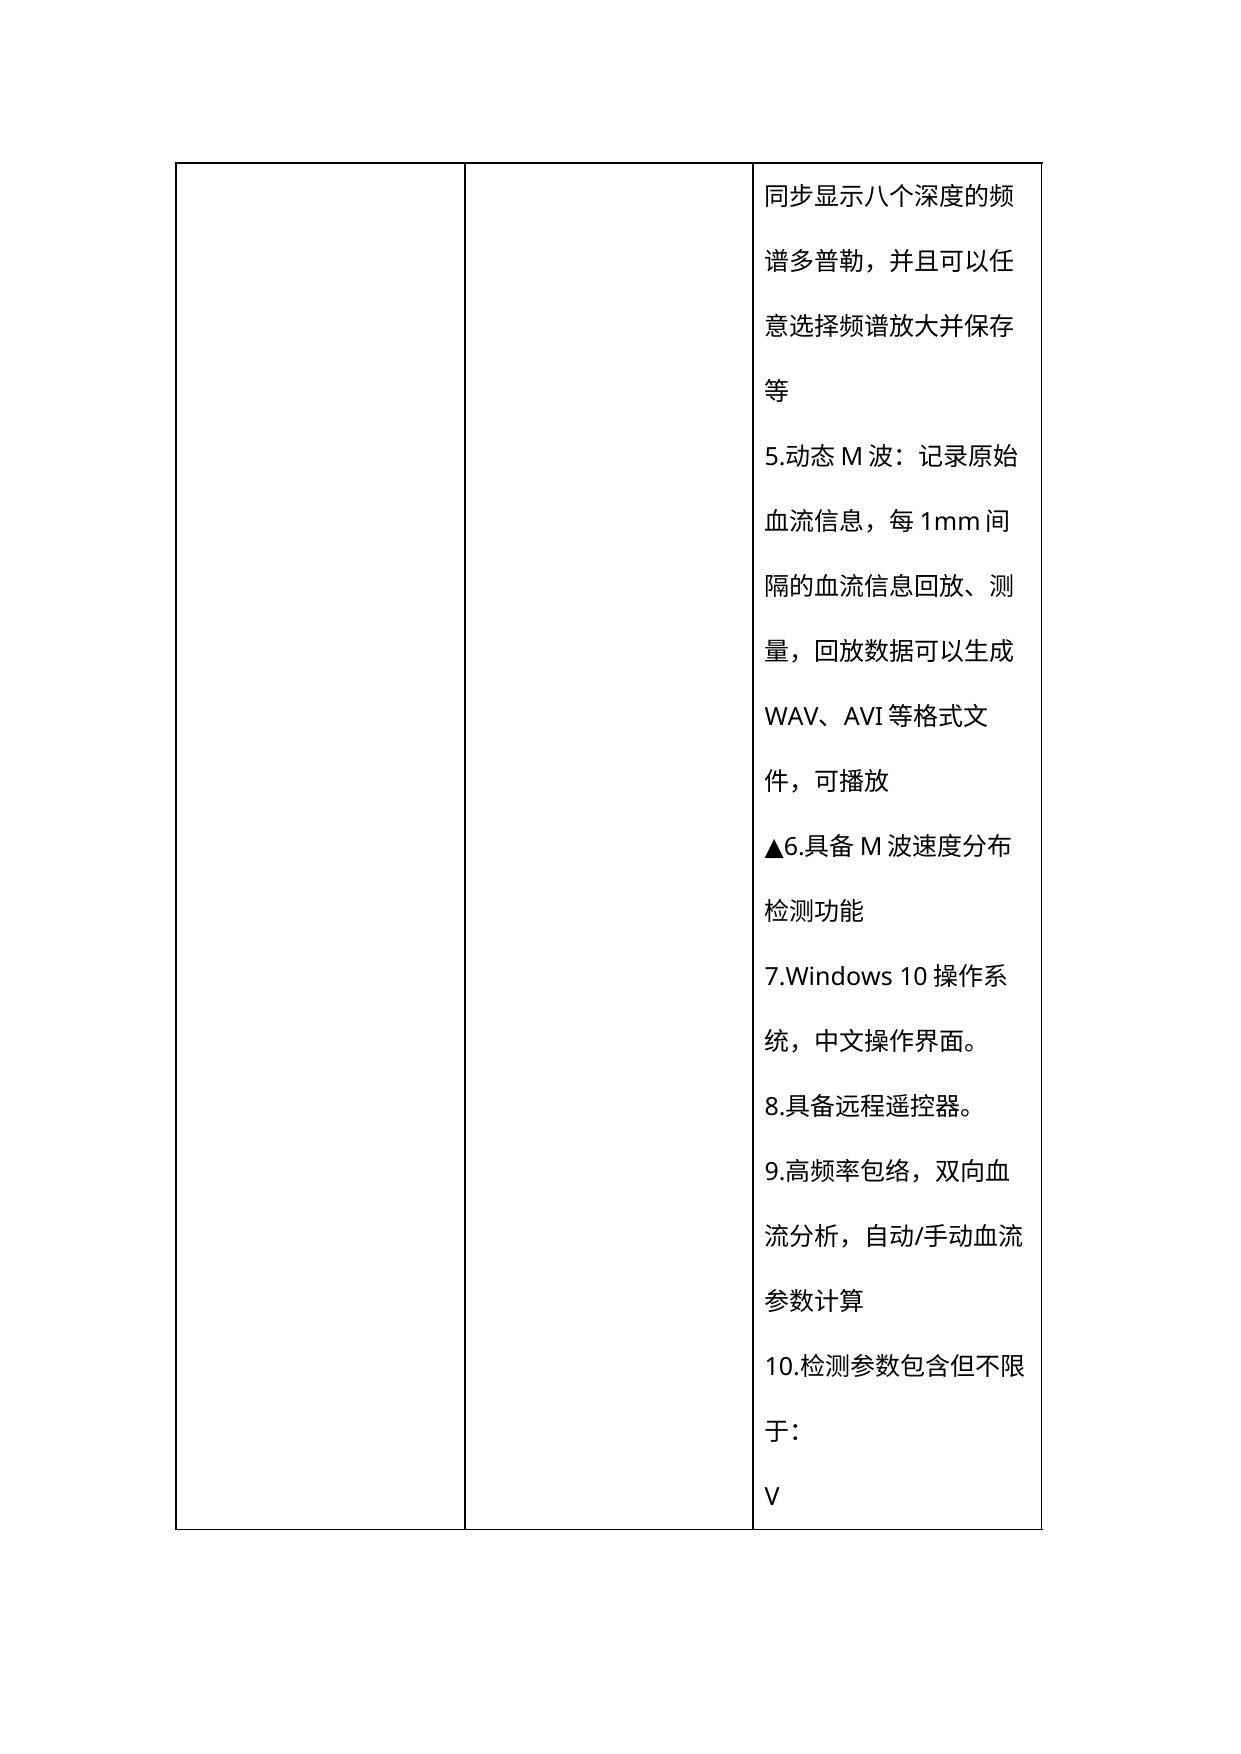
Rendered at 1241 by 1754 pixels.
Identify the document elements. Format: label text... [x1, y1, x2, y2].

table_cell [754, 164, 1041, 1528]
table_cell 5 [466, 164, 752, 1528]
table_cell ▲ [177, 164, 464, 1528]
